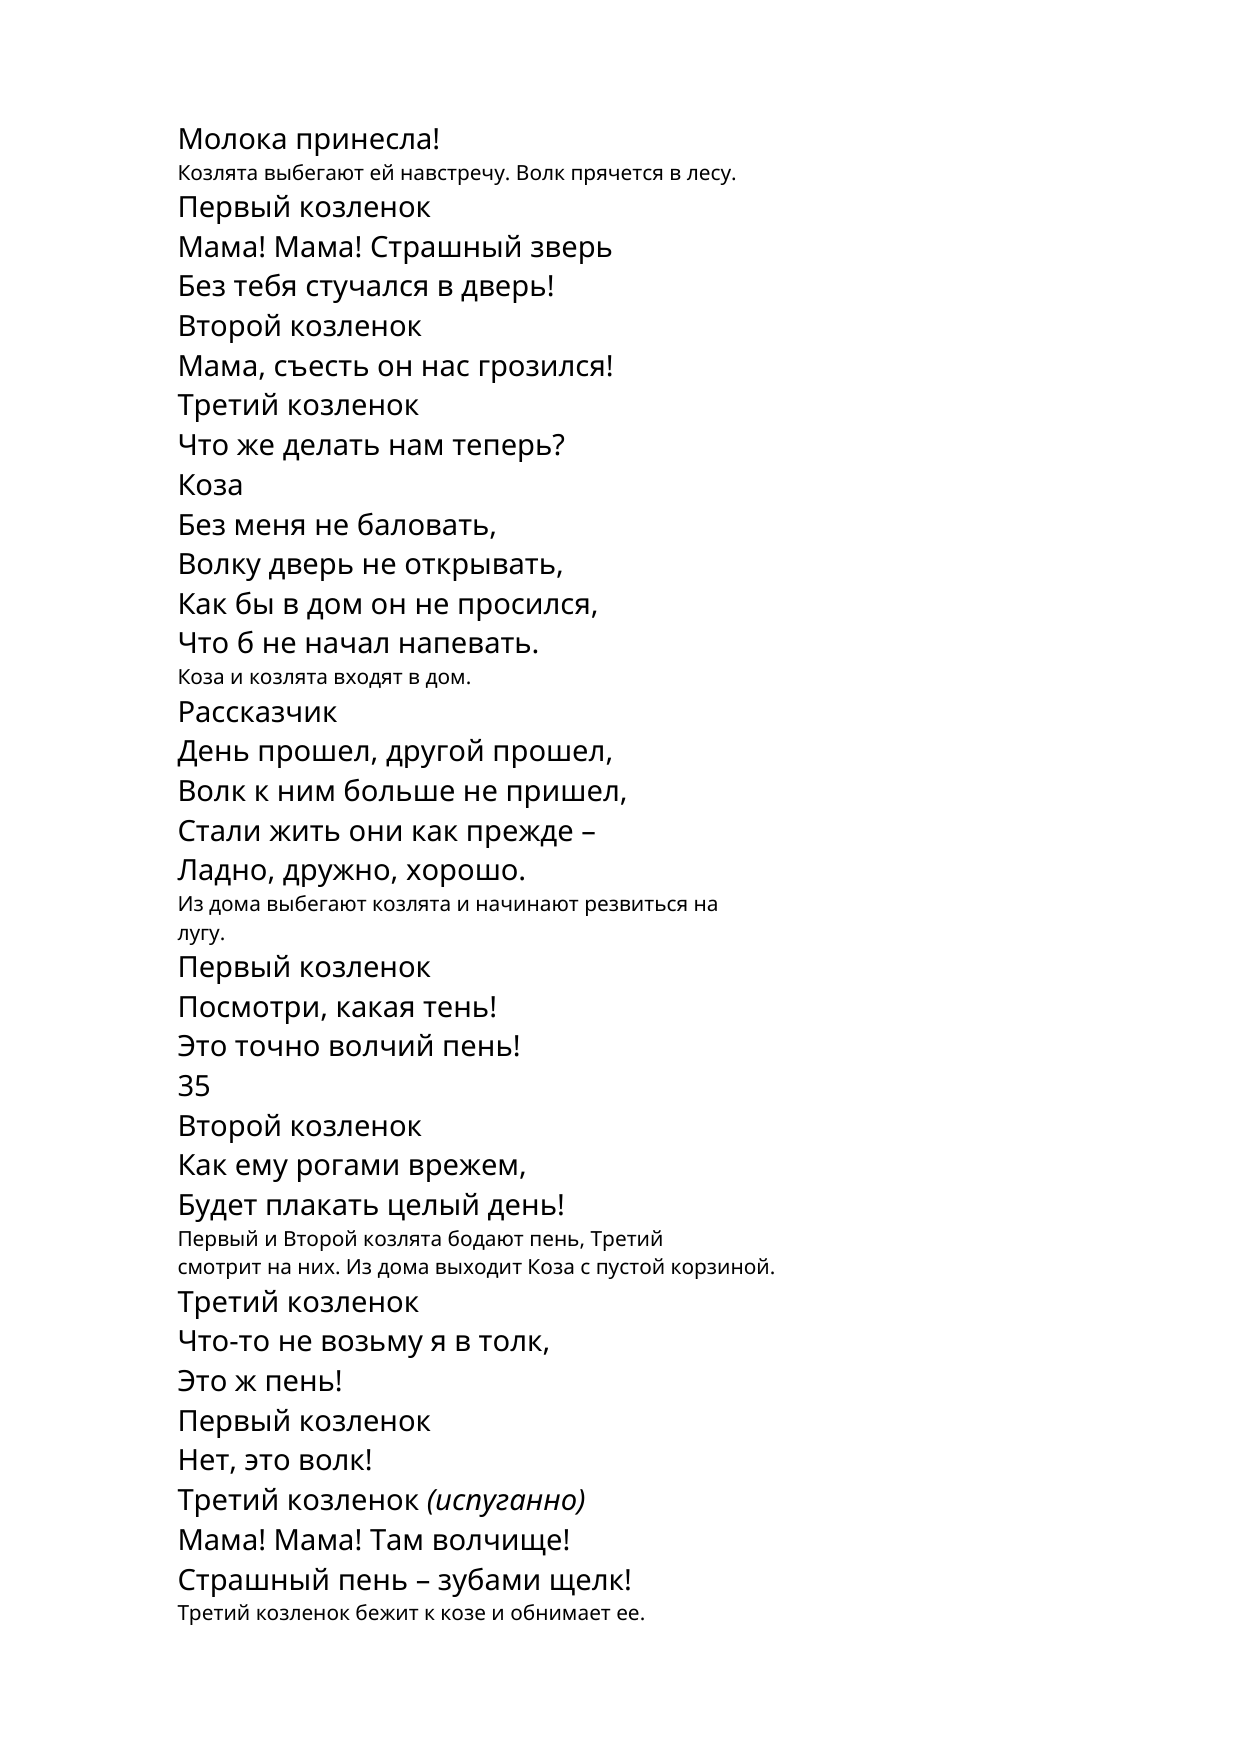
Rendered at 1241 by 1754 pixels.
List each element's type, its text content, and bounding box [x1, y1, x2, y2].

text Без меня не баловать, [177, 504, 1152, 543]
text День прошел, другой прошел, [177, 731, 1152, 770]
text Третий козленок [177, 385, 1152, 424]
text 35 [177, 1065, 1152, 1105]
text Посмотри, какая тень! [177, 986, 1152, 1026]
text Третий козленок бежит к козе и обнимает ее. [177, 1598, 1152, 1627]
text Волк к ним больше не пришел, [177, 770, 1152, 810]
text Что-то не возьму я в толк, [177, 1321, 1152, 1360]
text Мама, съесть он нас грозился! [177, 345, 1152, 385]
text Как ему рогами врежем, [177, 1145, 1152, 1184]
text Молока принесла! [177, 118, 1152, 158]
text Будет плакать целый день! [177, 1184, 1152, 1224]
text Третий козленок [177, 1281, 1152, 1321]
text лугу. [177, 918, 1152, 946]
text Волку дверь не открывать, [177, 543, 1152, 583]
text Что б не начал напевать. [177, 623, 1152, 662]
text Второй козленок [177, 305, 1152, 345]
text Первый козленок [177, 1400, 1152, 1440]
text Стали жить они как прежде – [177, 810, 1152, 850]
text Страшный пень – зубами щелк! [177, 1559, 1152, 1598]
text Второй козленок [177, 1105, 1152, 1145]
text Ладно, дружно, хорошо. [177, 850, 1152, 889]
text смотрит на них. Из дома выходит Коза с пустой корзиной. [177, 1252, 1152, 1281]
text Без тебя стучался в дверь! [177, 266, 1152, 305]
text Из дома выбегают козлята и начинают резвиться на [177, 889, 1152, 918]
text Это точно волчий пень! [177, 1026, 1152, 1065]
text Первый и Второй козлята бодают пень, Третий [177, 1224, 1152, 1252]
text Коза и козлята входят в дом. [177, 662, 1152, 691]
text Нет, это волк! [177, 1440, 1152, 1479]
text Это ж пень! [177, 1360, 1152, 1400]
text Первый козленок [177, 186, 1152, 226]
text Коза [177, 464, 1152, 504]
text Что же делать нам теперь? [177, 424, 1152, 464]
text Мама! Мама! Там волчище! [177, 1519, 1152, 1559]
text Козлята выбегают ей навстречу. Волк прячется в лесу. [177, 158, 1152, 186]
text Третий козленок (испуганно) [177, 1479, 1152, 1519]
text Первый козленок [177, 946, 1152, 986]
text Как бы в дом он не просился, [177, 583, 1152, 623]
text Мама! Мама! Страшный зверь [177, 226, 1152, 266]
text Рассказчик [177, 691, 1152, 731]
